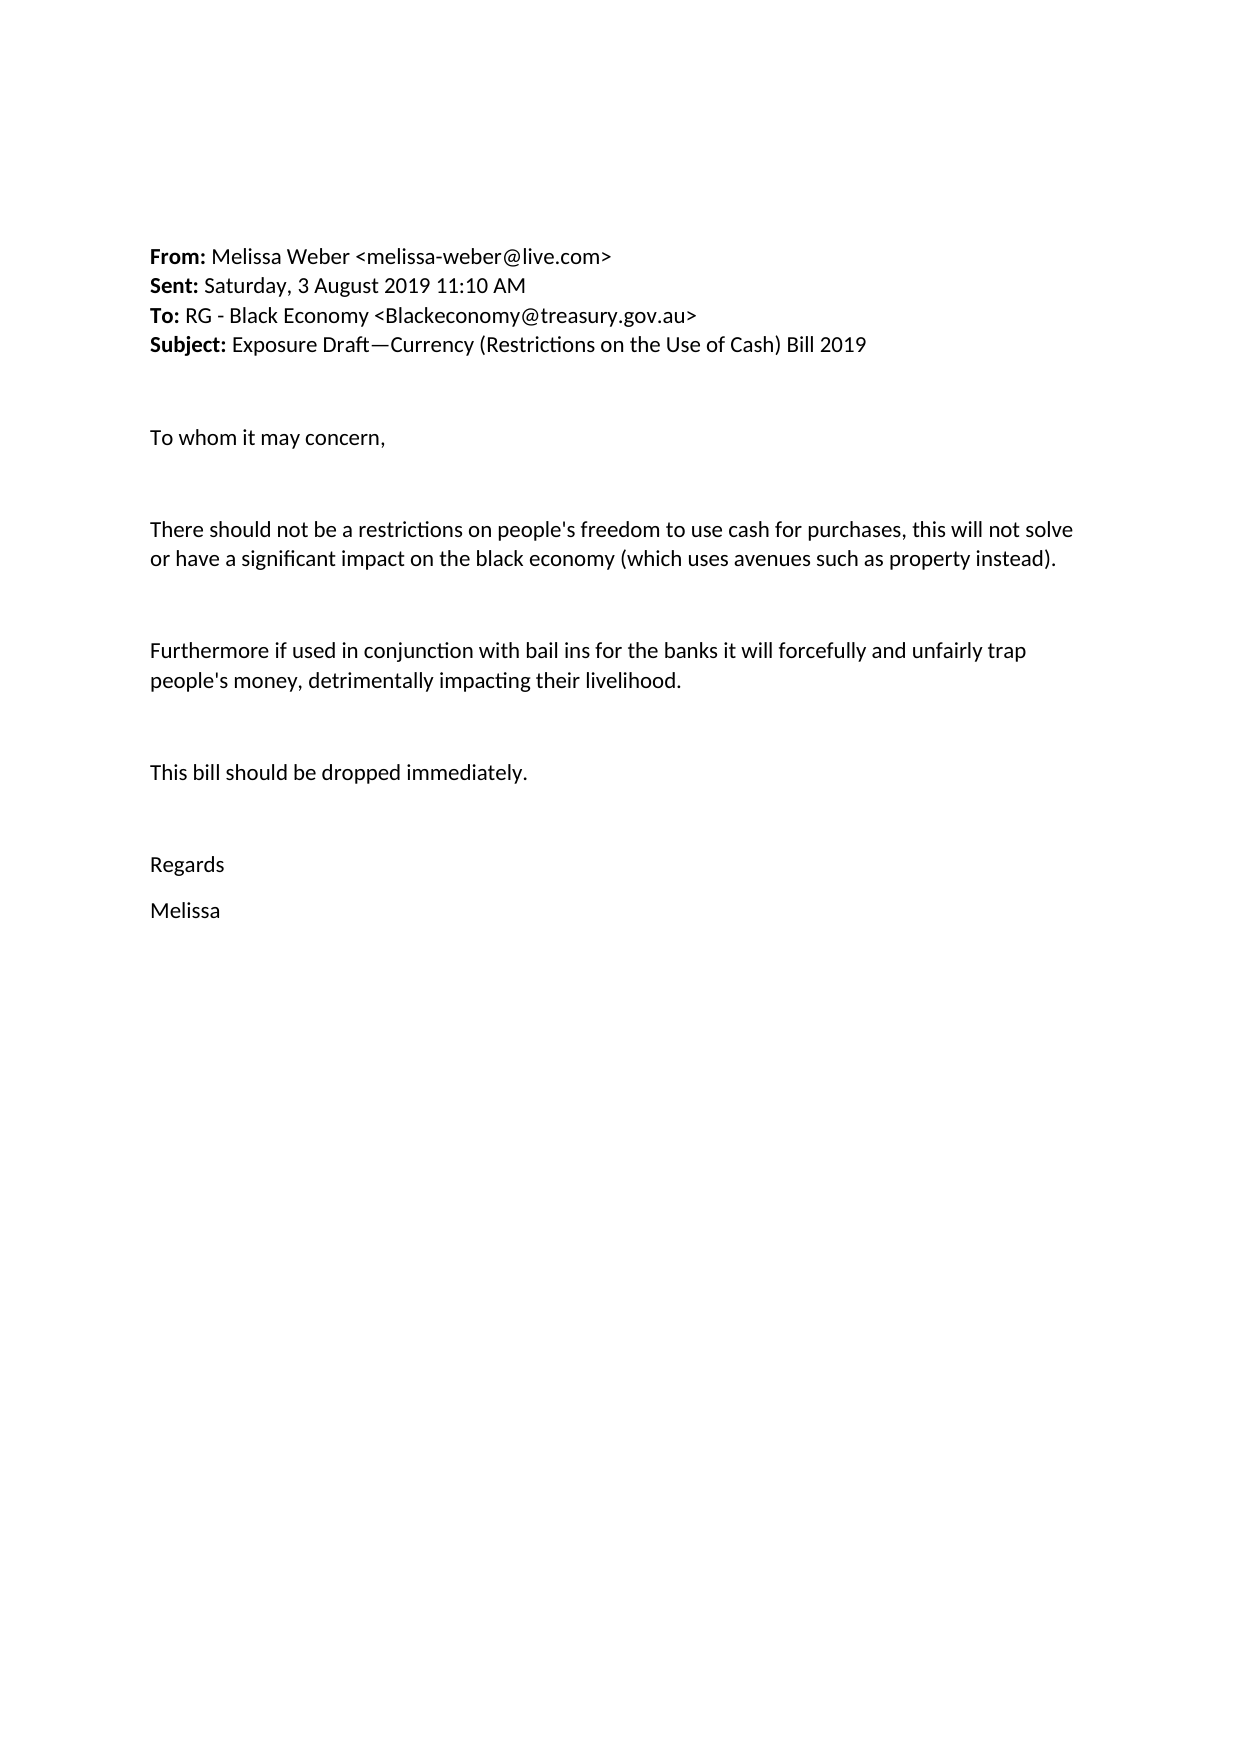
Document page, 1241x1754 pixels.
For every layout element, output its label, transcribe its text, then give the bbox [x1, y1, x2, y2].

text This bill should be dropped immediately. [150, 758, 1090, 786]
text Furthermore if used in conjunction with bail ins for the banks it will forcefully and unfairly trap people's money, detrimentally impacting their livelihood. [150, 637, 1090, 694]
text To whom it may concern, [150, 423, 1090, 451]
text Regards [150, 850, 1090, 878]
text Melissa [150, 896, 1090, 924]
text There should not be a restrictions on people's freedom to use cash for purchases, this will not solve or have a significant impact on the black economy (which uses avenues such as property instead). [150, 515, 1090, 572]
text From: Melissa Weber <melissa-weber@live.com> Sent: Saturday, 3 August 2019 11:10 AM To: RG - Black Economy <Blackeconomy@treasury.gov.au> Subject: Exposure Draft—Currency (Restrictions on the Use of Cash) Bill 2019 [150, 242, 1090, 358]
